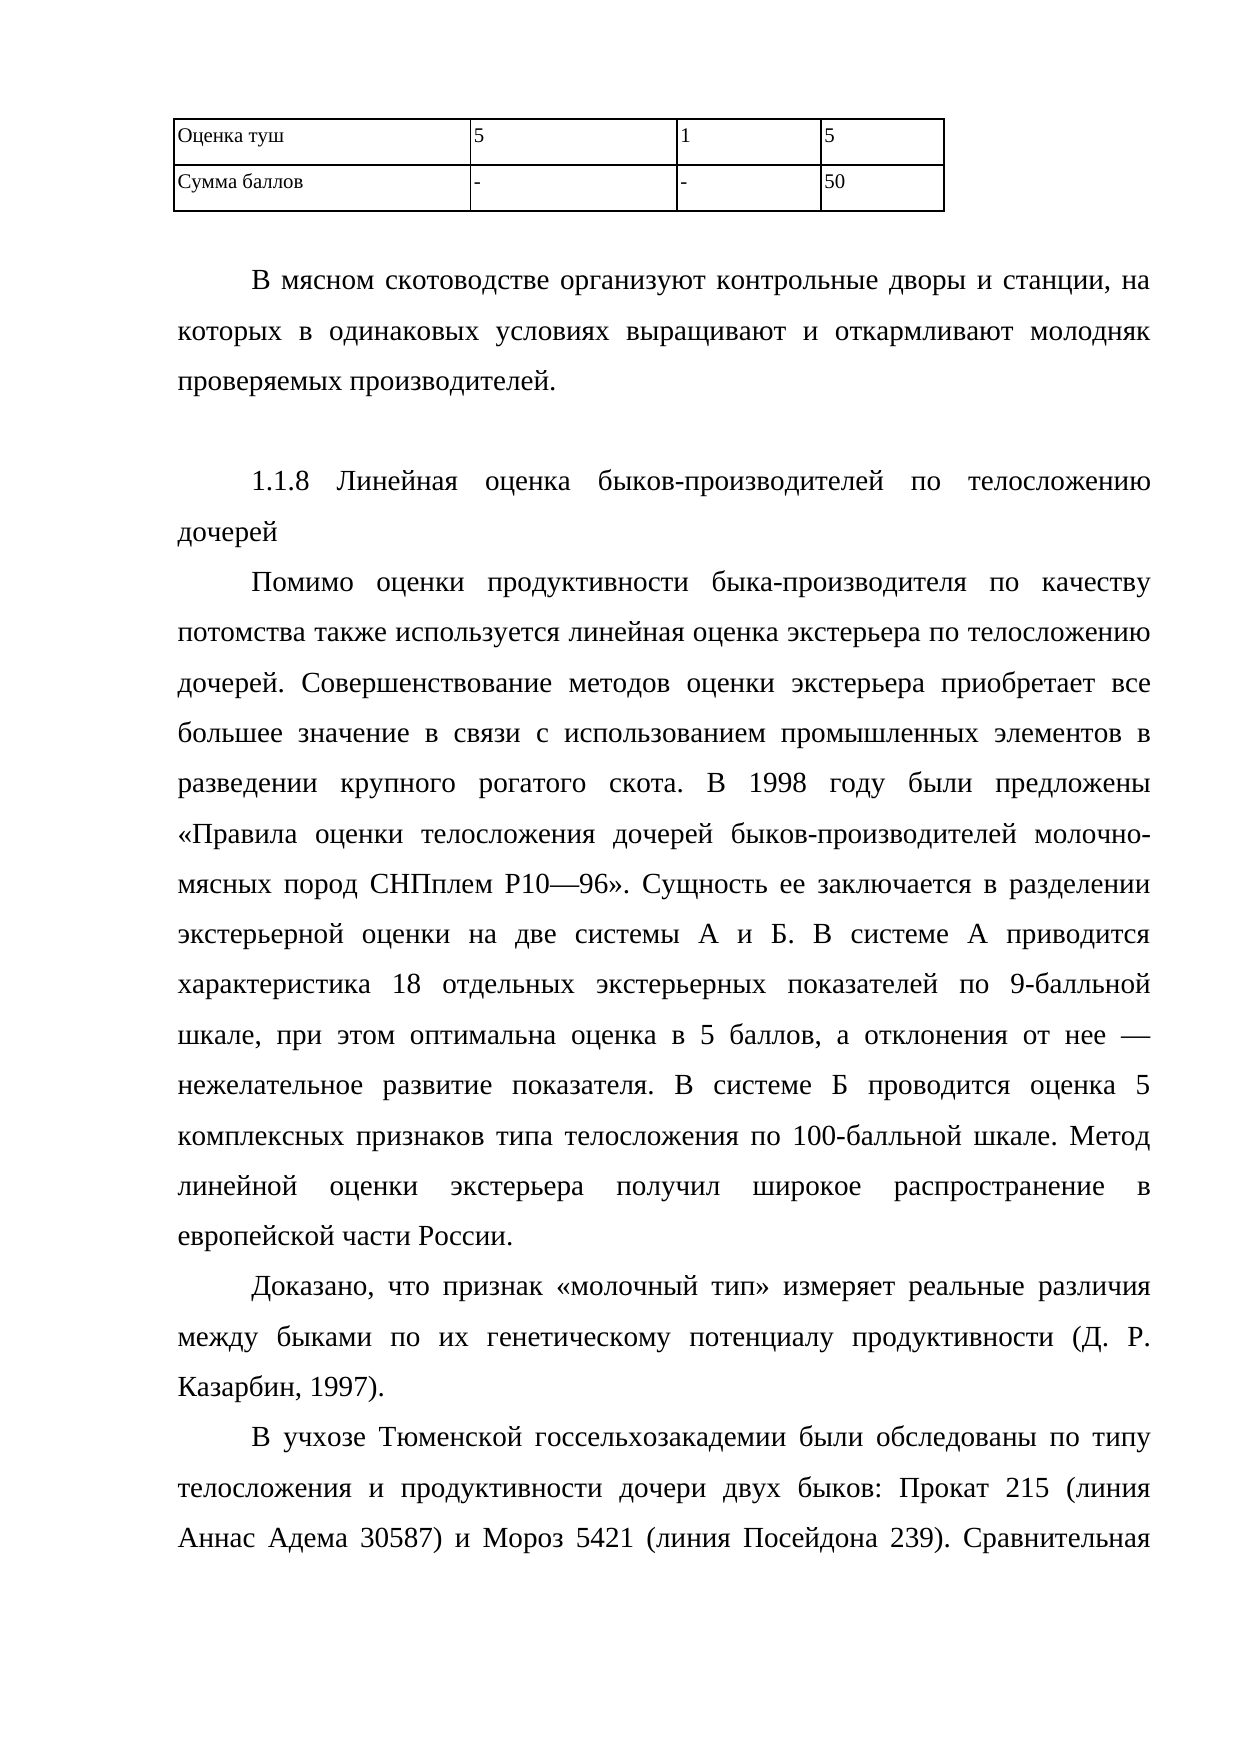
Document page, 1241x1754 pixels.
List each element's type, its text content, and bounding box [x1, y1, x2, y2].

table_cell 1 [678, 120, 820, 164]
table_cell Оценка туш [175, 120, 470, 164]
text 1.1.8 Линейная оценка быков-производителей по телосложению дочерей [177, 463, 1152, 547]
table_cell 50 [822, 166, 943, 210]
table_cell - [678, 166, 820, 210]
table_cell 5 [822, 120, 943, 164]
text В мясном скотоводстве организуют контрольные дворы и станции, на которых в одинаковых условиях выращивают и откармливают молодняк проверяемых производителей. [177, 262, 1152, 396]
table_cell Сумма баллов [175, 166, 470, 210]
text Доказано, что признак «молочный тип» измеряет реальные различия между быками по их генетическому потенциалу продуктивности (Д. Р. Казарбин, 1997). [177, 1268, 1152, 1403]
table_cell 5 [471, 120, 676, 164]
table_cell - [471, 166, 676, 210]
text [177, 1419, 1152, 1554]
text Помимо оценки продуктивности быка-производителя по качеству потомства также используется линейная оценка экстерьера по телосложению дочерей. Совершенствование методов оценки экстерьера приобретает все большее значение в связи с использованием промышленных элементов в разведении крупного рогатого скота. В 1998 году были предложены «Правила оценки телосложения дочерей быков-производителей молочно-мясных пород СНПплем Р10—96». Сущность ее заключается в разделении экстерьерной оценки на две системы А и Б. В системе А приводится характеристика 18 отдельных экстерьерных показателей по 9-балльной шкале, при этом оптимальна оценка в 5 баллов, а отклонения от нее — нежелательное развитие показателя. В системе Б проводится оценка 5 комплексных признаков типа телосложения по 100-балльной шкале. Метод линейной оценки экстерьера получил широкое распространение в европейской части России. [177, 564, 1152, 1252]
